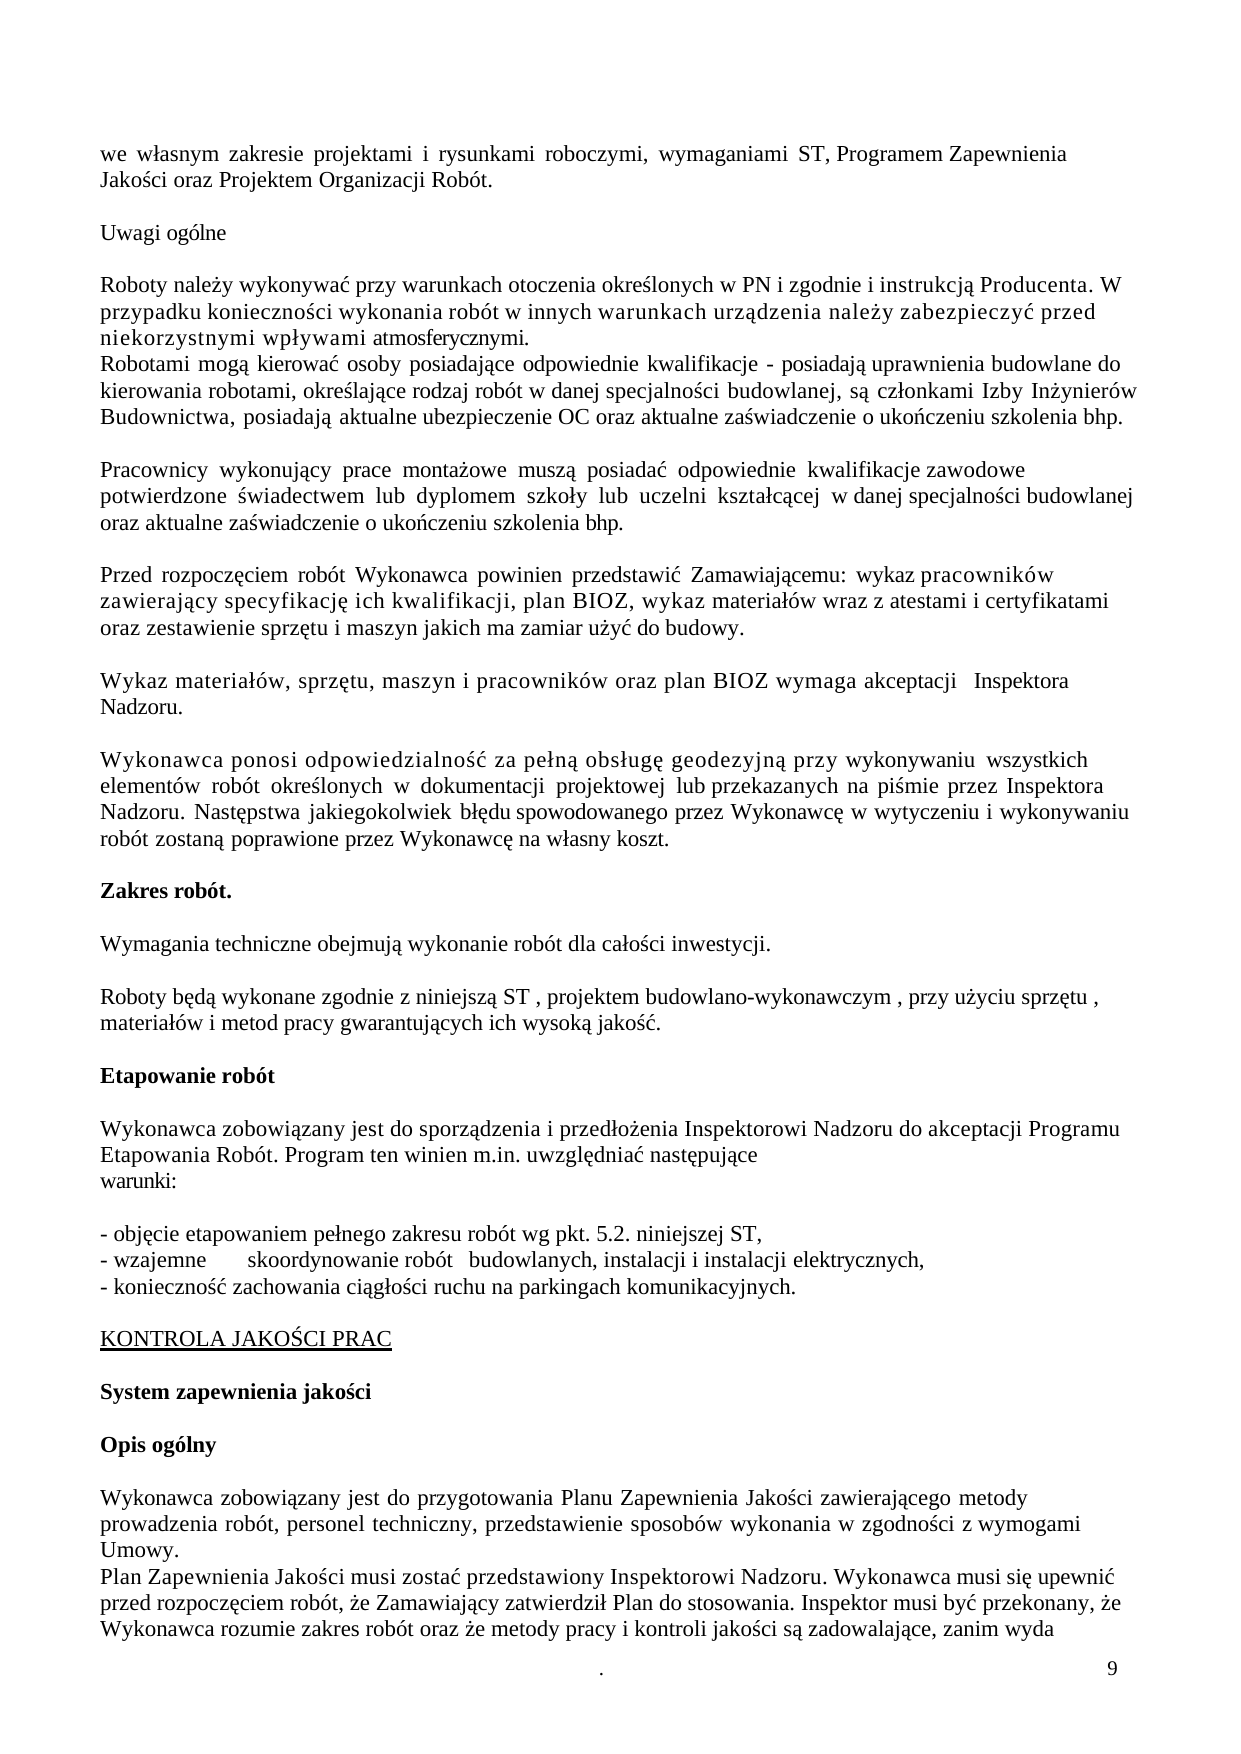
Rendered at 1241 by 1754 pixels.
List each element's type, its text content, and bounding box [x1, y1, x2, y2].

list Przed rozpoczęciem robót Wykonawca powinien przedstawić Zamawiającemu: wykaz pracowników zawierający specyfikację ich kwalifikacji, plan BIOZ, wykaz materiałów wraz z atestami i certyfikatami oraz zestawienie sprzętu i maszyn jakich ma zamiar użyć do budowy. [100, 561, 1140, 640]
list Pracownicy wykonujący prace montażowe muszą posiadać odpowiednie kwalifikacje zawodowe potwierdzone świadectwem lub dyplomem szkoły lub uczelni kształcącej w danej specjalności budowlanej oraz aktualne zaświadczenie o ukończeniu szkolenia bhp. [100, 456, 1140, 535]
list Roboty należy wykonywać przy warunkach otoczenia określonych w PN i zgodnie i instrukcją Producenta. W przypadku konieczności wykonania robót w innych warunkach urządzenia należy zabezpieczyć przed niekorzystnymi wpływami atmosferycznymi. [100, 271, 1140, 350]
list Robotami mogą kierować osoby posiadające odpowiednie kwalifikacje - posiadają uprawnienia budowlane do kierowania robotami, określające rodzaj robót w danej specjalności budowlanej, są członkami Izby Inżynierów Budownictwa, posiadają aktualne ubezpieczenie OC oraz aktualne zaświadczenie o ukończeniu szkolenia bhp. [100, 350, 1140, 429]
list - konieczność zachowania ciągłości ruchu na parkingach komunikacyjnych. [100, 1273, 1140, 1299]
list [100, 1563, 1140, 1642]
list Wykonawca zobowiązany jest do sporządzenia i przedłożenia Inspektorowi Nadzoru do akceptacji Programu Etapowania Robót. Program ten winien m.in. uwzględniać następujące [100, 1115, 1140, 1167]
list warunki: [100, 1167, 1140, 1194]
list Wykonawca zobowiązany jest do przygotowania Planu Zapewnienia Jakości zawierającego metody prowadzenia robót, personel techniczny, przedstawienie sposobów wykonania w zgodności z wymogami Umowy. [100, 1484, 1140, 1563]
list Uwagi ogólne [100, 219, 1140, 245]
list Zakres robót. [100, 877, 1140, 904]
list Wymagania techniczne obejmują wykonanie robót dla całości inwestycji. [100, 930, 1140, 957]
list System zapewnienia jakości [100, 1378, 1140, 1404]
list Etapowanie robót [100, 1062, 1140, 1088]
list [100, 139, 1140, 192]
list Wykonawca ponosi odpowiedzialność za pełną obsługę geodezyjną przy wykonywaniu wszystkich elementów robót określonych w dokumentacji projektowej lub przekazanych na piśmie przez Inspektora Nadzoru. Następstwa jakiegokolwiek błędu spowodowanego przez Wykonawcę w wytyczeniu i wykonywaniu robót zostaną poprawione przez Wykonawcę na własny koszt. [100, 746, 1140, 851]
list Roboty będą wykonane zgodnie z niniejszą ST , projektem budowlano-wykonawczym , przy użyciu sprzętu , materiałów i metod pracy gwarantujących ich wysoką jakość. [100, 983, 1140, 1036]
list Opis ogólny [100, 1431, 1140, 1457]
list - objęcie etapowaniem pełnego zakresu robót wg pkt. 5.2. niniejszej ST, [100, 1220, 1140, 1246]
list Wykaz materiałów, sprzętu, maszyn i pracowników oraz plan BIOZ wymaga akceptacji Inspektora Nadzoru. [100, 667, 1140, 719]
list KONTROLA JAKOŚCI PRAC [100, 1326, 1140, 1352]
list - wzajemne skoordynowanie robót budowlanych, instalacji i instalacji elektrycznych, [100, 1246, 1140, 1273]
